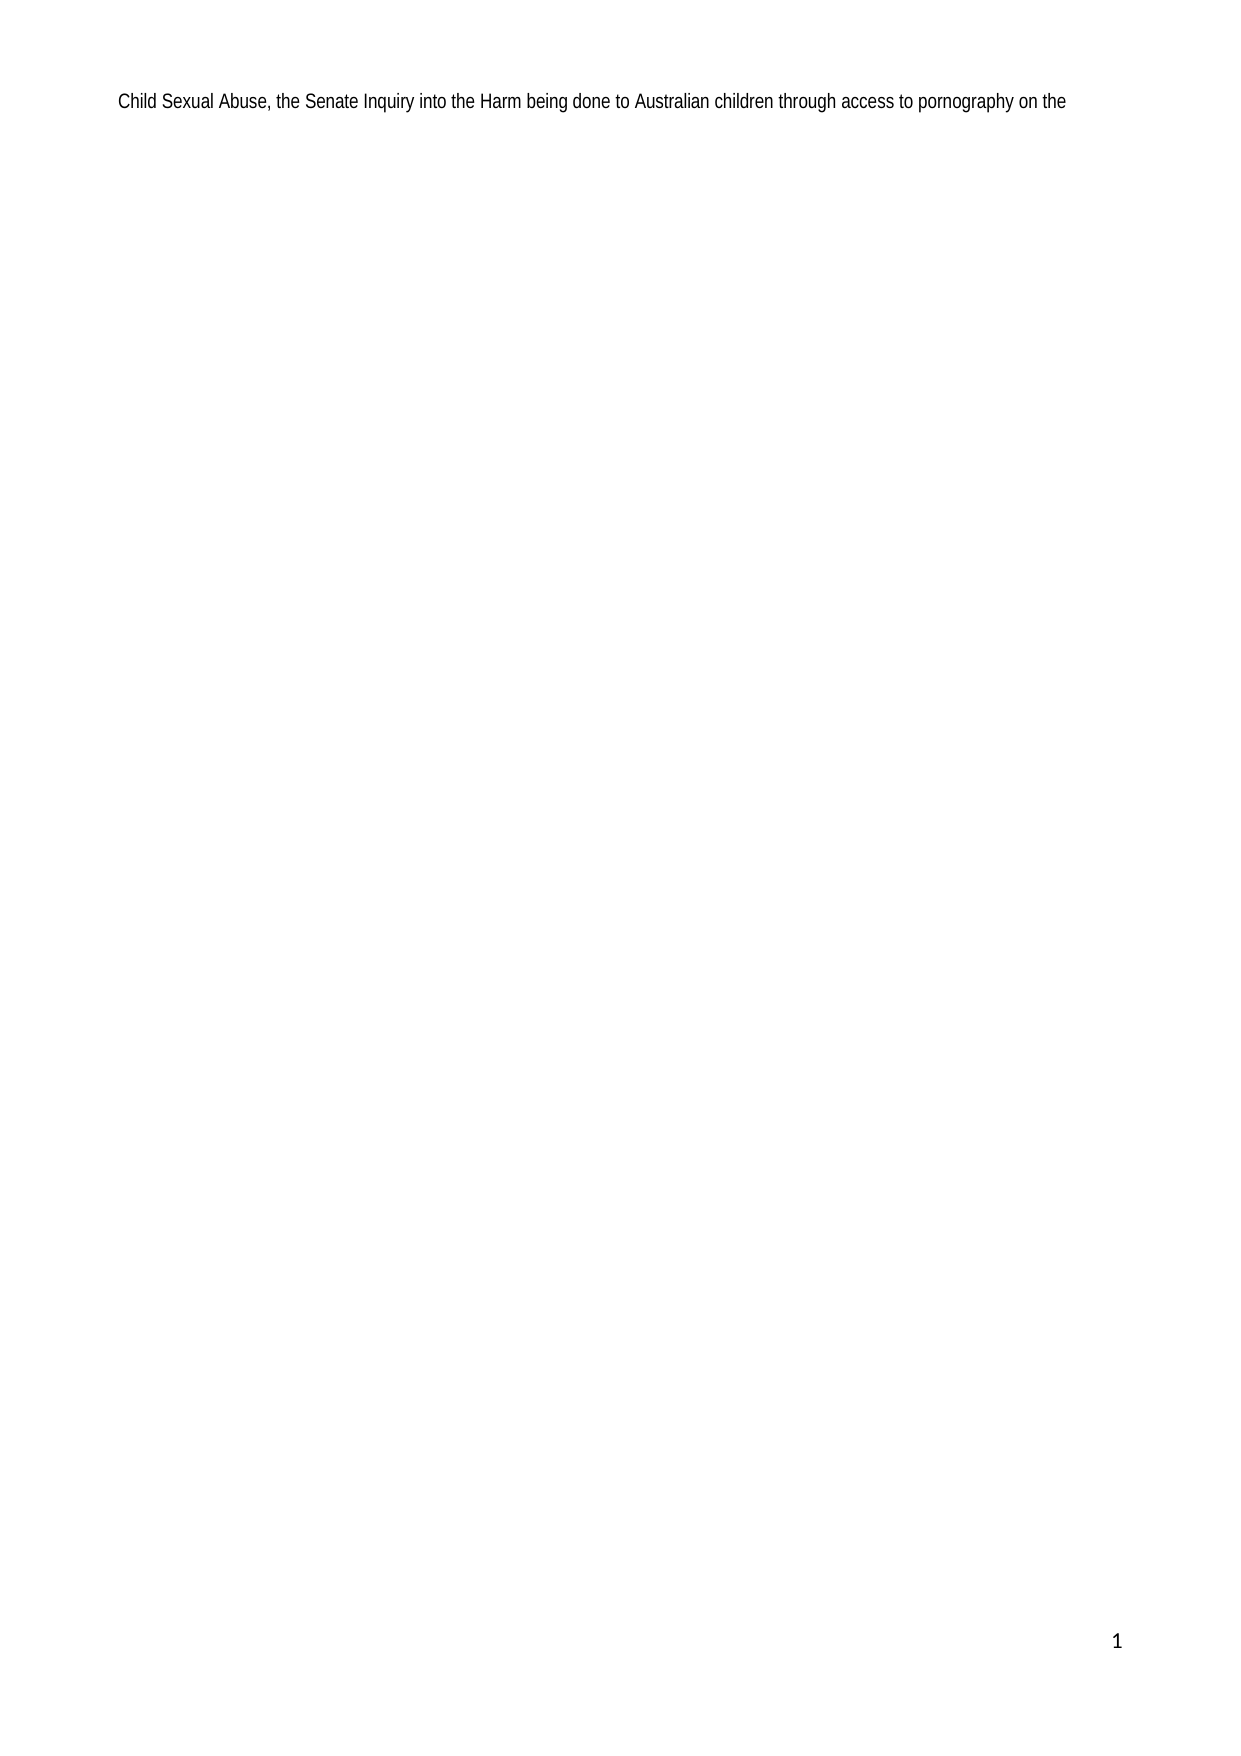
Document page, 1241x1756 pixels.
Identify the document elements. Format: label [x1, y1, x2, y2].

text [118, 89, 1093, 113]
